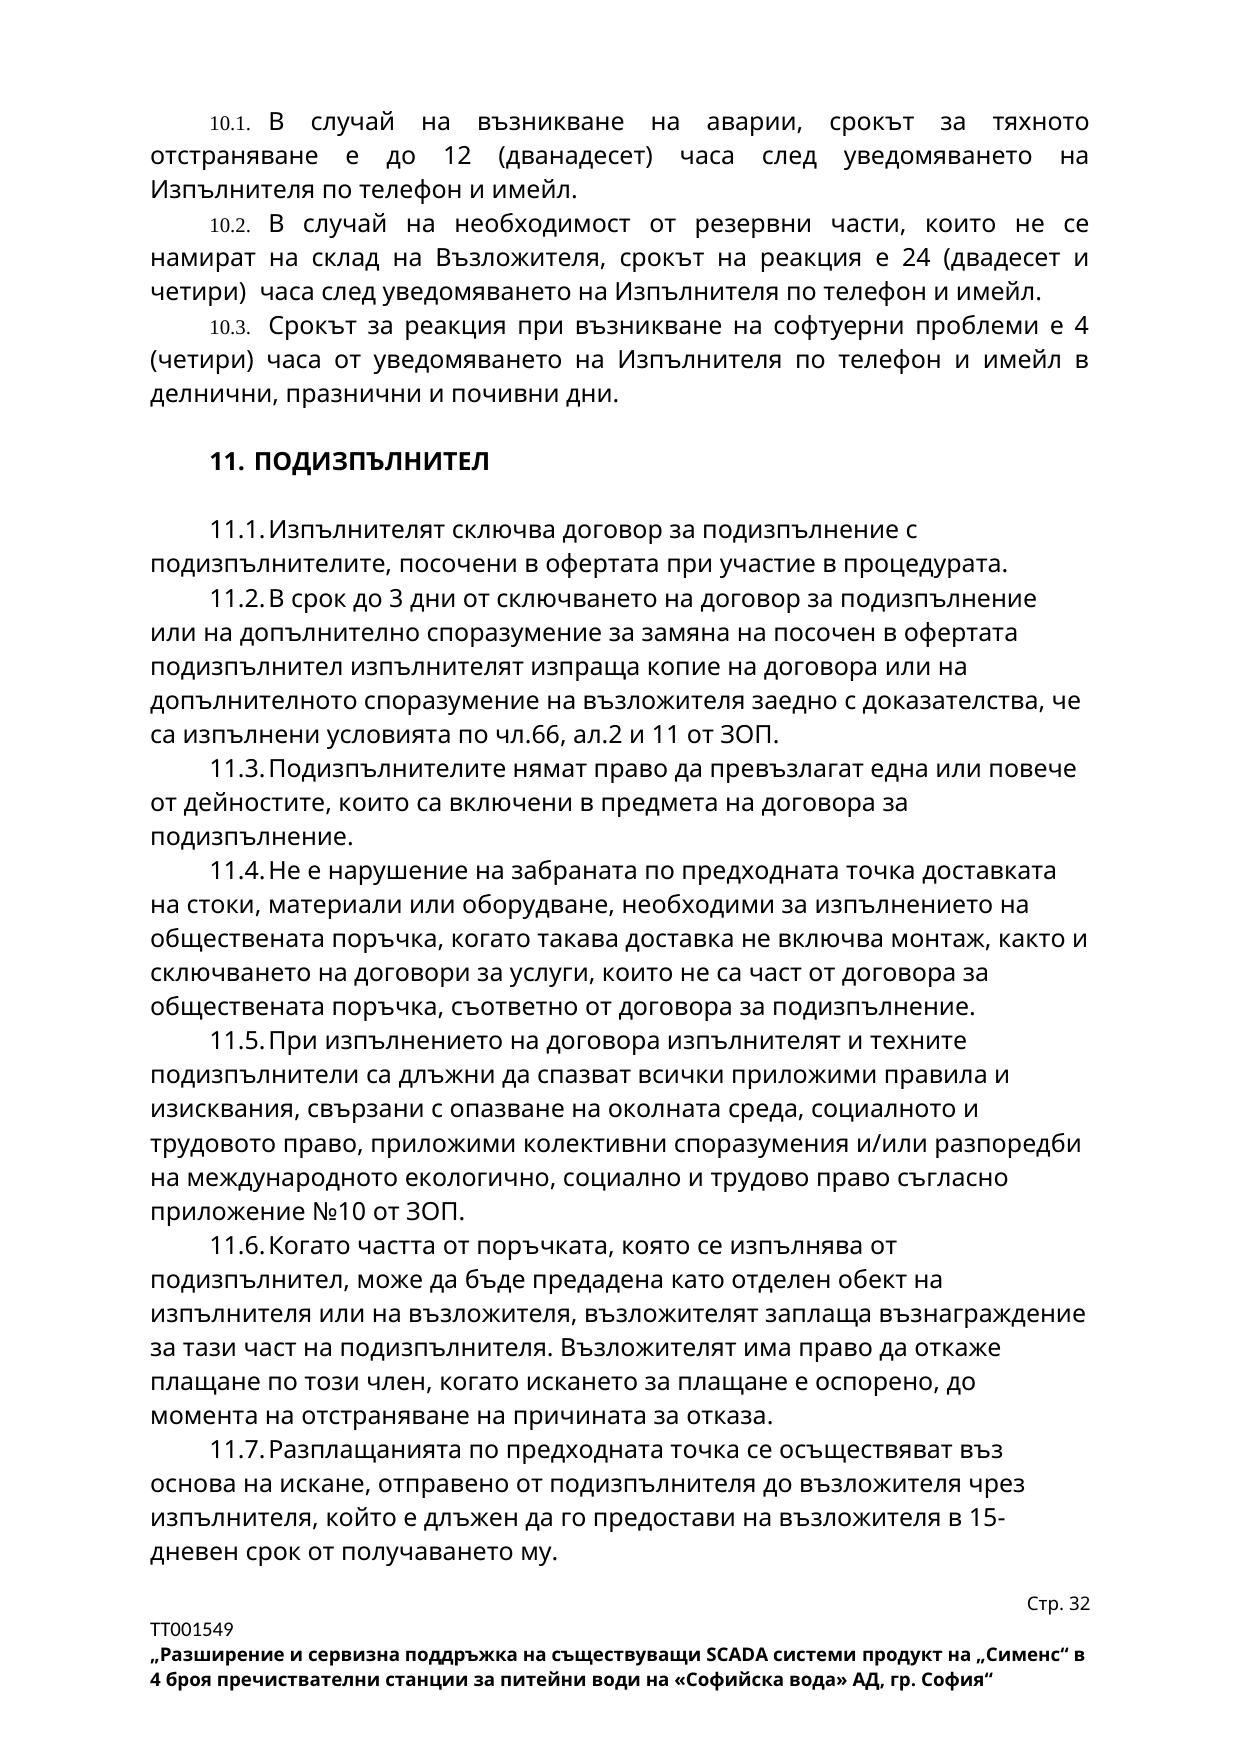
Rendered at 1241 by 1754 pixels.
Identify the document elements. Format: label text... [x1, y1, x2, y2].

list Не е нарушение на забраната по предходната точка доставката на стоки, материали или оборудване, необходими за изпълнението на обществената поръчка, когато такава доставка не включва монтаж, както и сключването на договори за услуги, които не са част от договора за обществената поръчка, съответно от договора за подизпълнение. [150, 853, 1090, 1023]
list В срок до 3 дни от сключването на договор за подизпълнение или на допълнително споразумение за замяна на посочен в офертата подизпълнител изпълнителят изпраща копие на договора или на допълнителното споразумение на възложителя заедно с доказателства, че са изпълнени условията по чл.66, ал.2 и 11 от ЗОП. [150, 580, 1090, 751]
list ПОДИЗПЪЛНИТЕЛ [165, 444, 1090, 478]
list Изпълнителят сключва договор за подизпълнение с подизпълнителите, посочени в офертата при участие в процедурата. [150, 512, 1090, 580]
list Когато частта от поръчката, която се изпълнява от подизпълнител, може да бъде предадена като отделен обект на изпълнителя или на възложителя, възложителят заплаща възнаграждение за тази част на подизпълнителя. Възложителят има право да откаже плащане по този член, когато искането за плащане е оспорено, до момента на отстраняване на причината за отказа. [150, 1227, 1090, 1432]
list В случай на необходимост от резервни части, които не се намират на склад на Възложителя, срокът на реакция е 24 (двадесет и четири) часа след уведомяването на Изпълнителя по телефон и имейл. [150, 206, 1090, 308]
list Подизпълнителите нямат право да превъзлагат една или повече от дейностите, които са включени в предмета на договора за подизпълнение. [150, 751, 1090, 853]
list При изпълнението на договора изпълнителят и техните подизпълнители са длъжни да спазват всички приложими правила и изисквания, свързани с опазване на околната среда, социалното и трудовото право, приложими колективни споразумения и/или разпоредби на международното екологично, социално и трудово право съгласно приложение №10 от ЗОП. [150, 1023, 1090, 1227]
list Срокът за реакция при възникване на софтуерни проблеми е 4 (четири) часа от уведомяването на Изпълнителя по телефон и имейл в делнични, празнични и почивни дни. [150, 308, 1090, 410]
list В случай на възникване на аварии, срокът за тяхното отстраняване е до 12 (дванадесет) часа след уведомяването на Изпълнителя по телефон и имейл. [150, 103, 1090, 206]
list Разплащанията по предходната точка се осъществяват въз основа на искане, отправено от подизпълнителя до възложителя чрез изпълнителя, който е длъжен да го предостави на възложителя в 15-дневен срок от получаването му. [150, 1432, 1090, 1568]
